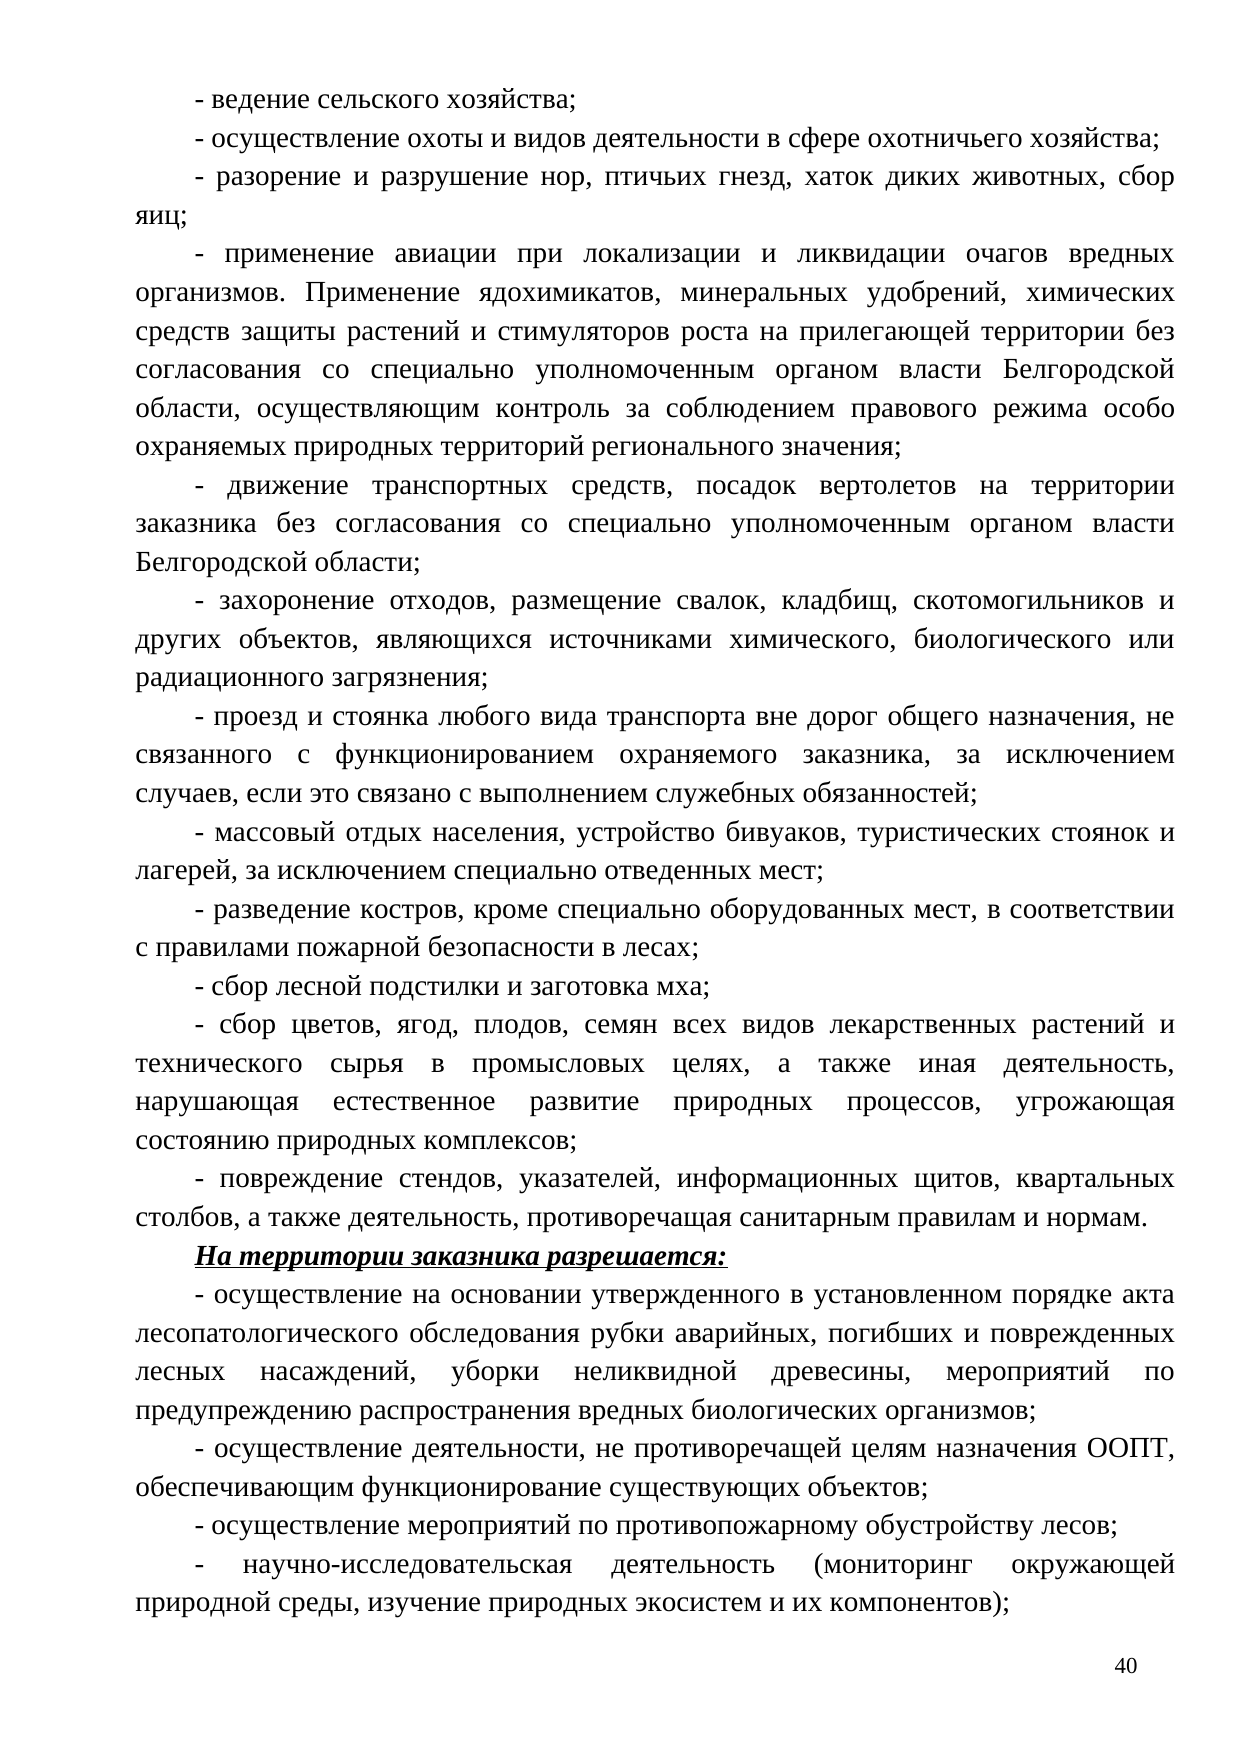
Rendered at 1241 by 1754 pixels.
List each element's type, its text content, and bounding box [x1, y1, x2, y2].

text - движение транспортных средств, посадок вертолетов на территории заказника без согласования со специально уполномоченным органом власти Белгородской области; [135, 467, 1176, 577]
text - массовый отдых населения, устройство бивуаков, туристических стоянок и лагерей, за исключением специально отведенных мест; [135, 814, 1176, 886]
text - осуществление деятельности, не противоречащей целям назначения ООПТ, обеспечивающим функционирование существующих объектов; [135, 1430, 1176, 1502]
text - осуществление мероприятий по противопожарному обустройству лесов; [135, 1507, 1176, 1541]
text - ведение сельского хозяйства; [135, 81, 1176, 115]
text - захоронение отходов, размещение свалок, кладбищ, скотомогильников и других объектов, являющихся источниками химического, биологического или радиационного загрязнения; [135, 582, 1176, 693]
text - осуществление на основании утвержденного в установленном порядке акта лесопатологического обследования рубки аварийных, погибших и поврежденных лесных насаждений, уборки неликвидной древесины, мероприятий по предупреждению распространения вредных биологических организмов; [135, 1276, 1176, 1425]
text На территории заказника разрешается: [135, 1238, 1176, 1271]
text - разорение и разрушение нор, птичьих гнезд, хаток диких животных, сбор яиц; [135, 158, 1176, 231]
text - сбор цветов, ягод, плодов, семян всех видов лекарственных растений и технического сырья в промысловых целях, а также иная деятельность, нарушающая естественное развитие природных процессов, угрожающая состоянию природных комплексов; [135, 1006, 1176, 1156]
text - применение авиации при локализации и ликвидации очагов вредных организмов. Применение ядохимикатов, минеральных удобрений, химических средств защиты растений и стимуляторов роста на прилегающей территории без согласования со специально уполномоченным органом власти Белгородской области, осуществляющим контроль за соблюдением правового режима особо охраняемых природных территорий регионального значения; [135, 236, 1176, 462]
text - повреждение стендов, указателей, информационных щитов, квартальных столбов, а также деятельность, противоречащая санитарным правилам и нормам. [135, 1161, 1176, 1233]
text - сбор лесной подстилки и заготовка мха; [135, 968, 1176, 1001]
text - разведение костров, кроме специально оборудованных мест, в соответствии с правилами пожарной безопасности в лесах; [135, 891, 1176, 963]
text - проезд и стоянка любого вида транспорта вне дорог общего назначения, не связанного с функционированием охраняемого заказника, за исключением случаев, если это связано с выполнением служебных обязанностей; [135, 698, 1176, 809]
text - научно-исследовательская деятельность (мониторинг окружающей природной среды, изучение природных экосистем и их компонентов); [135, 1546, 1176, 1618]
text - осуществление охоты и видов деятельности в сфере охотничьего хозяйства; [135, 120, 1176, 153]
